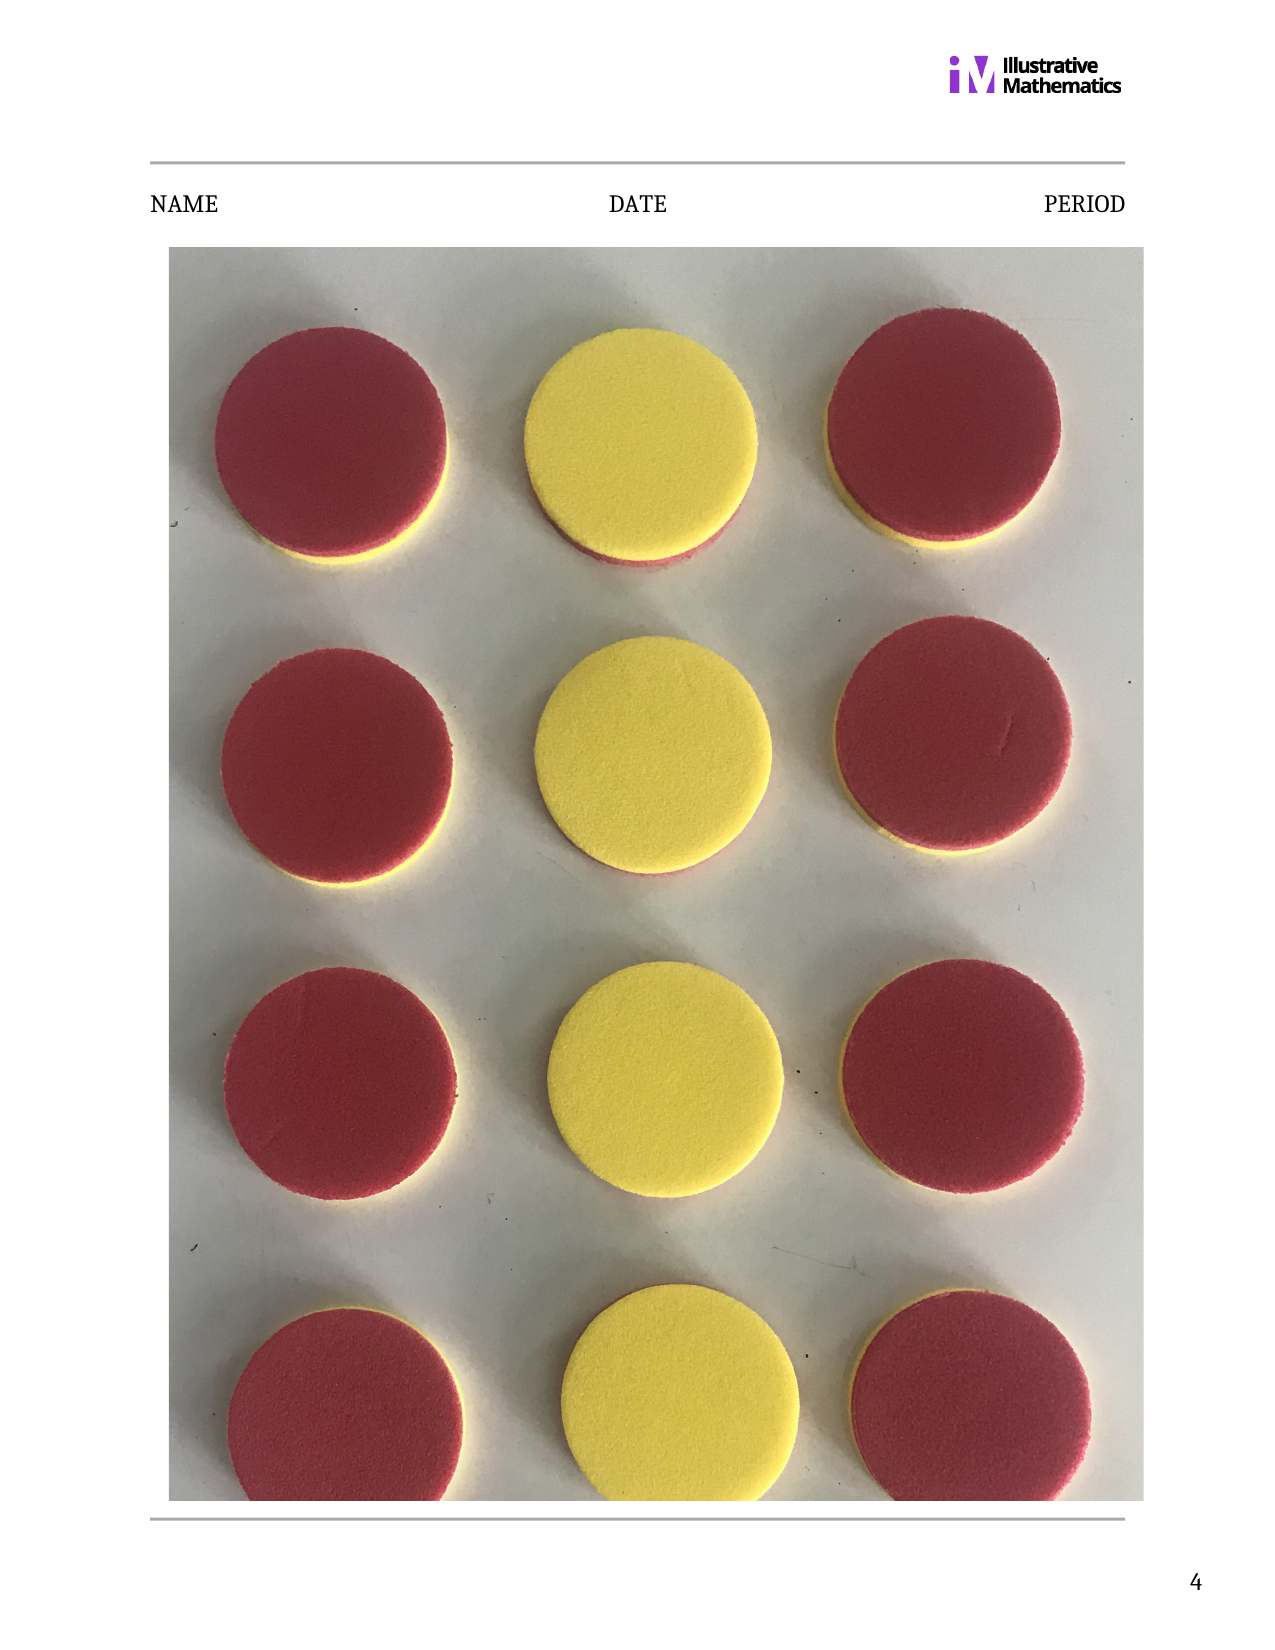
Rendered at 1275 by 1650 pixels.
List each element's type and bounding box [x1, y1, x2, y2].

picture [168, 247, 1144, 1501]
picture [949, 55, 1121, 93]
